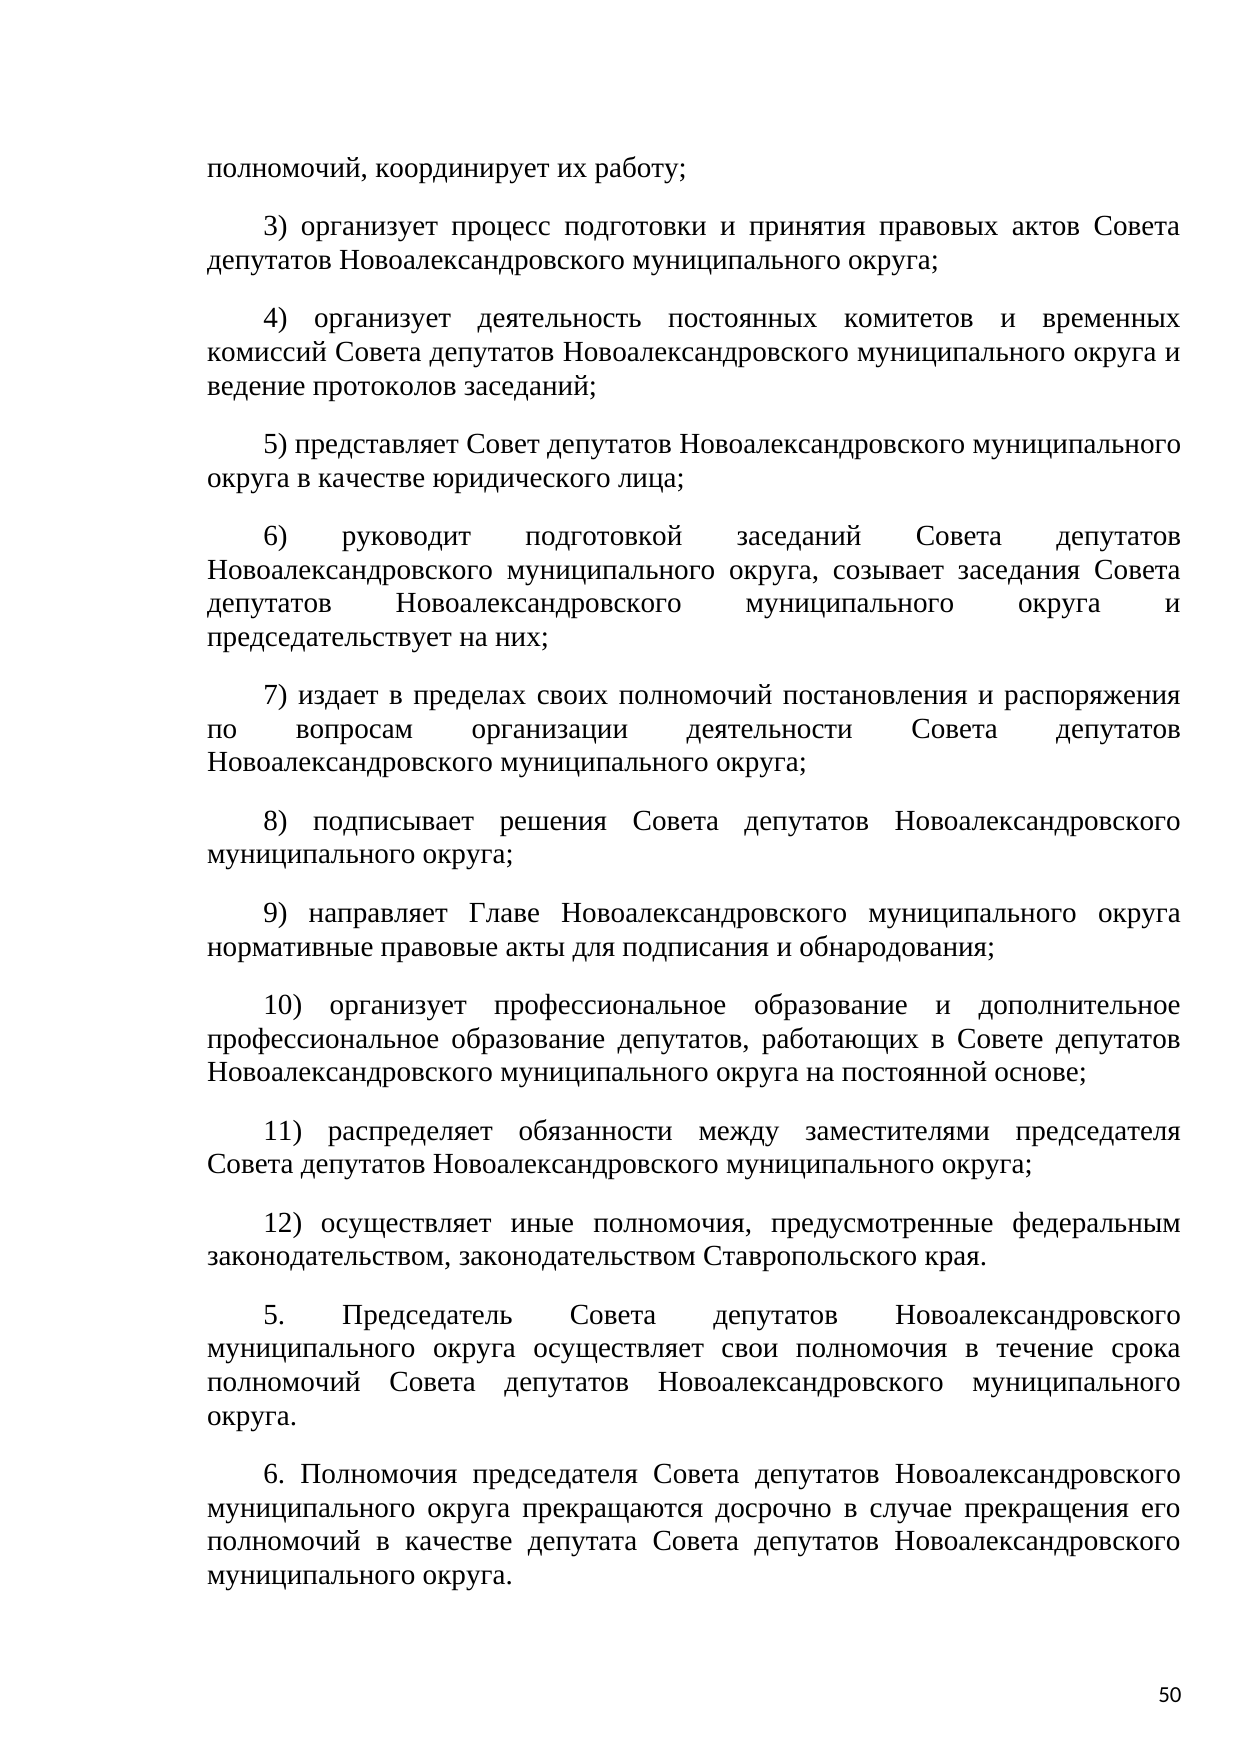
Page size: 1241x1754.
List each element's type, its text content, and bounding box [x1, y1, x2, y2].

text 12) осуществляет иные полномочия, предусмотренные федеральным законодательством, законодательством Ставропольского края. [207, 1205, 1181, 1272]
text 6. Полномочия председателя Совета депутатов Новоалександровского муниципального округа прекращаются досрочно в случае прекращения его полномочий в качестве депутата Совета депутатов Новоалександровского муниципального округа. [207, 1456, 1181, 1590]
text 8) подписывает решения Совета депутатов Новоалександровского муниципального округа; [207, 803, 1181, 870]
text 10) организует профессиональное образование и дополнительное профессиональное образование депутатов, работающих в Совете депутатов Новоалександровского муниципального округа на постоянной основе; [207, 987, 1181, 1088]
text 6) руководит подготовкой заседаний Совета депутатов Новоалександровского муниципального округа, созывает заседания Совета депутатов Новоалександровского муниципального округа и председательствует на них; [207, 518, 1181, 652]
text 5. Председатель Совета депутатов Новоалександровского муниципального округа осуществляет свои полномочия в течение срока полномочий Совета депутатов Новоалександровского муниципального округа. [207, 1297, 1181, 1431]
text 11) распределяет обязанности между заместителями председателя Совета депутатов Новоалександровского муниципального округа; [207, 1113, 1181, 1180]
text 7) издает в пределах своих полномочий постановления и распоряжения по вопросам организации деятельности Совета депутатов Новоалександровского муниципального округа; [207, 677, 1181, 778]
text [207, 150, 1181, 183]
text 3) организует процесс подготовки и принятия правовых актов Совета депутатов Новоалександровского муниципального округа; [207, 208, 1181, 276]
text 9) направляет Главе Новоалександровского муниципального округа нормативные правовые акты для подписания и обнародования; [207, 895, 1181, 962]
text 4) организует деятельность постоянных комитетов и временных комиссий Совета депутатов Новоалександровского муниципального округа и ведение протоколов заседаний; [207, 301, 1181, 401]
text 5) представляет Совет депутатов Новоалександровского муниципального округа в качестве юридического лица; [207, 426, 1181, 493]
